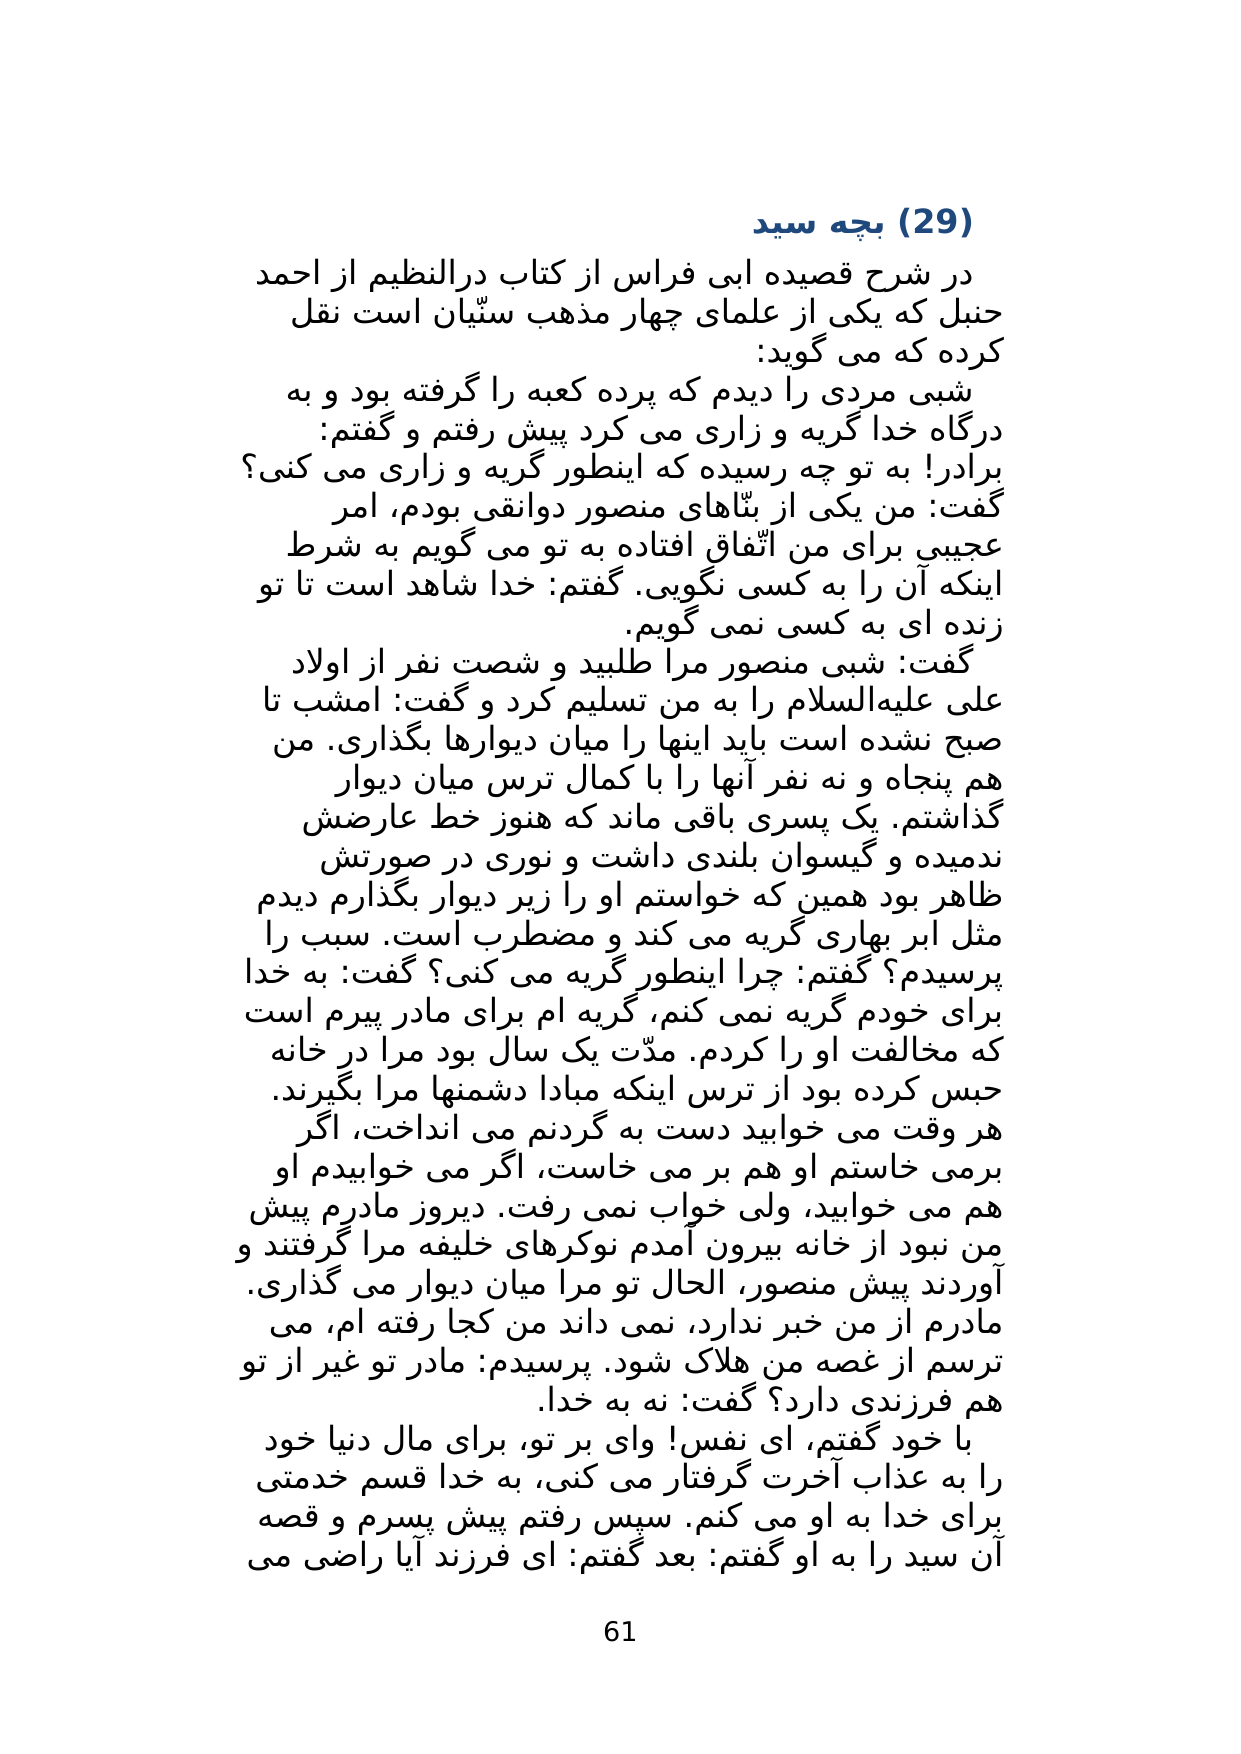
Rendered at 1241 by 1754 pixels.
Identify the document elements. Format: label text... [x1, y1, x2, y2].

text شبی مردی را دیدم که پرده کعبه را گرفته بود و به درگاه خدا گریه و زاری می کرد پیش رفتم و گفتم: برادر! به تو چه رسیده که اینطور گریه و زاری می کنی؟ گفت: من یکی از بنّاهای منصور دوانقی بودم، امر عجیبی برای من اتّفاق افتاده به تو می گویم به شرط اینکه آن را به کسی نگویی. گفتم: خدا شاهد است تا تو زنده ای به کسی نمی گویم. [236, 370, 1004, 642]
text در شرح قصیده ابی فراس از کتاب درالنظیم از احمد حنبل که یکی از علمای چهار مذهب سنّیان است نقل کرده که می گوید: [236, 253, 1004, 370]
subtitle (29) بچه سید [236, 202, 1004, 241]
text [236, 1419, 1004, 1574]
text گفت: شبی منصور مرا طلبید و شصت نفر از اولاد علی علیه‌السلام را به من تسلیم کرد و گفت: امشب تا صبح نشده است باید اینها را میان دیوارها بگذاری. من هم پنجاه و نه نفر آنها را با کمال ترس میان دیوار گذاشتم. یک پسری باقی ماند که هنوز خط عارضش ندمیده و گیسوان بلندی داشت و نوری در صورتش ظاهر بود همین که خواستم او را زیر دیوار بگذارم دیدم مثل ابر بهاری گریه می کند و مضطرب است. سبب را پرسیدم؟ گفتم: چرا اینطور گریه می کنی؟ گفت: به خدا برای خودم گریه نمی کنم، گریه ام برای مادر پیرم است که مخالفت او را کردم. مدّت یک سال بود مرا در خانه حبس کرده بود از ترس اینکه مبادا دشمنها مرا بگیرند. هر وقت می خوابید دست به گردنم می انداخت، اگر برمی خاستم او هم بر می خاست، اگر می خوابیدم او هم می خوابید، ولی خواب نمی رفت. دیروز مادرم پیش من نبود از خانه بیرون آمدم نوکرهای خلیفه مرا گرفتند و آوردند پیش منصور، الحال تو مرا میان دیوار می گذاری. مادرم از من خبر ندارد، نمی داند من کجا رفته ام، می ترسم از غصه من هلاک شود. پرسیدم: مادر تو غیر از تو هم فرزندی دارد؟ گفت: نه به خدا. [236, 642, 1004, 1419]
